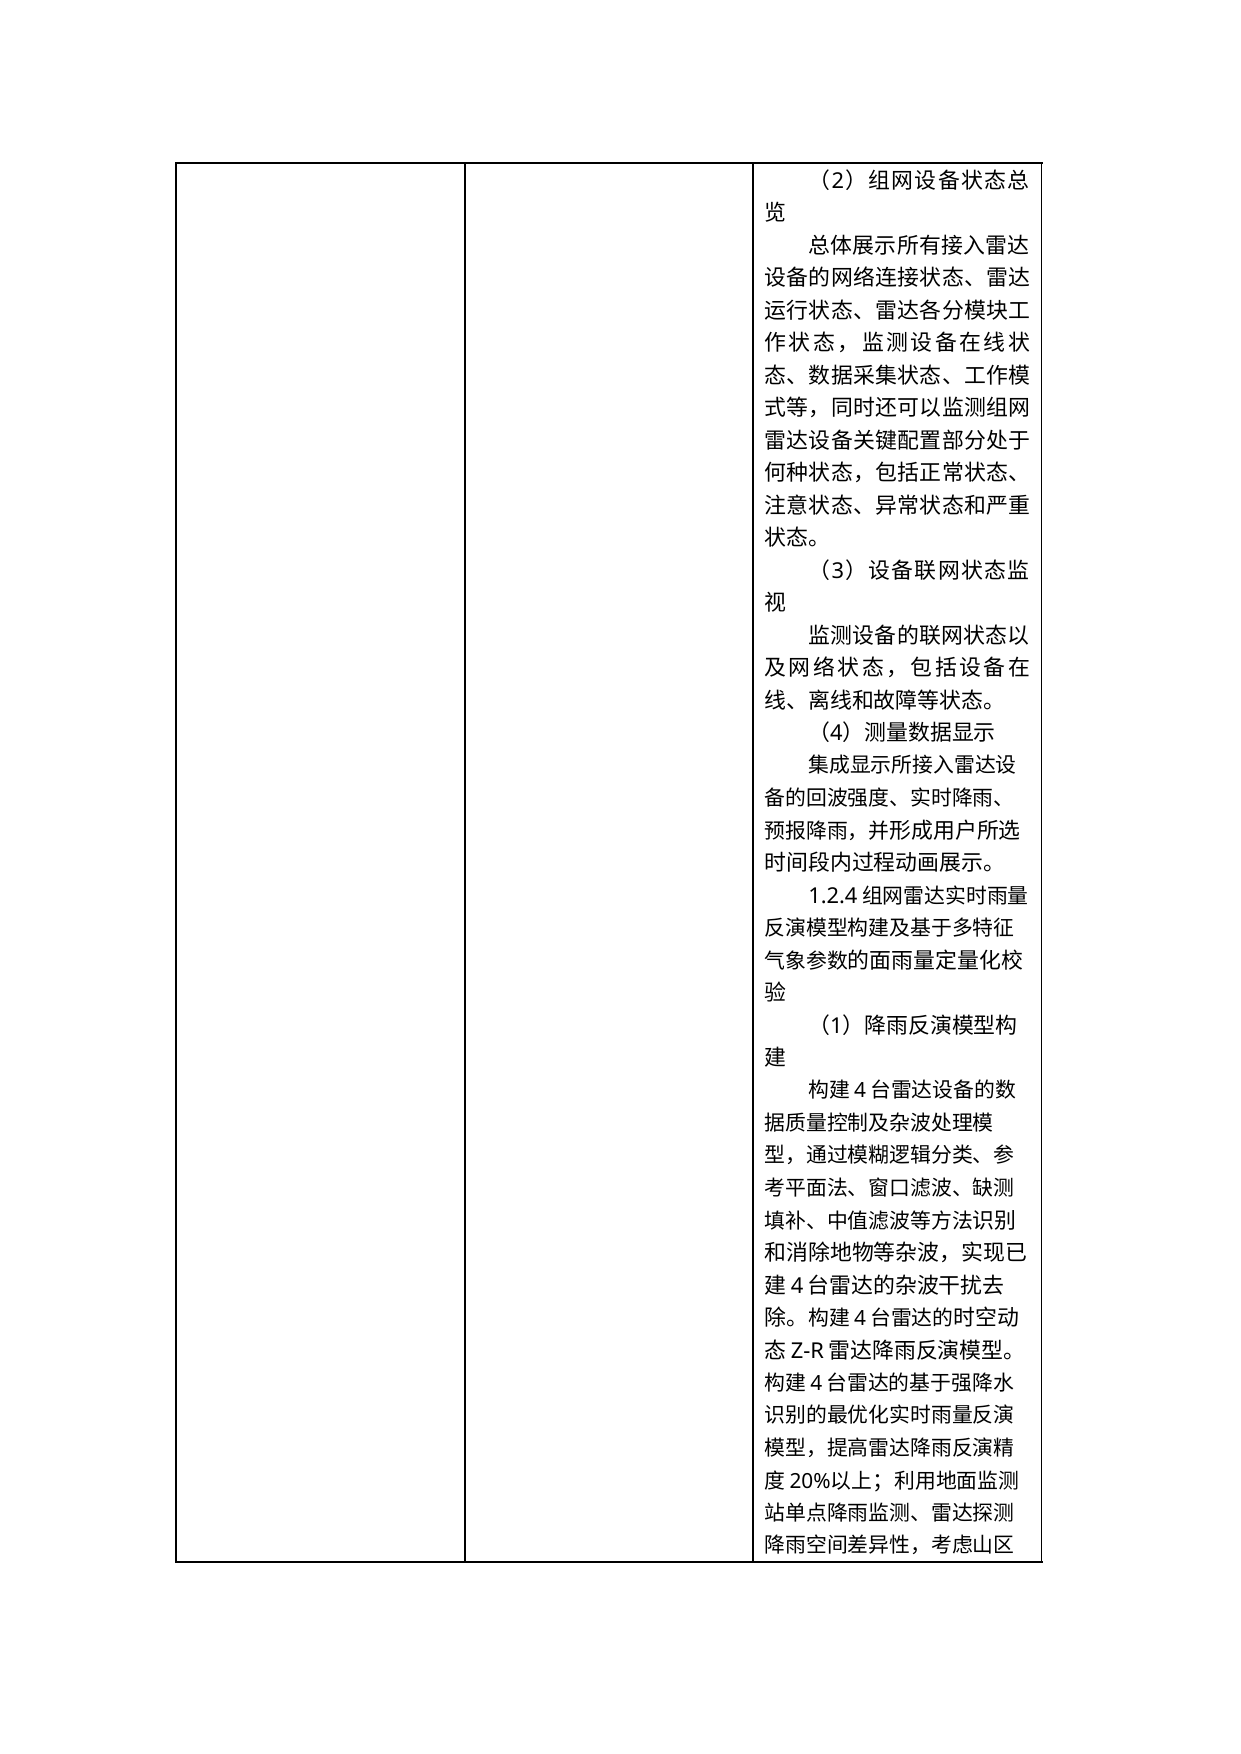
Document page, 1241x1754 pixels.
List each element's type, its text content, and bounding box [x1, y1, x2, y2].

table_cell [466, 164, 752, 1561]
table_cell 1 [177, 164, 464, 1561]
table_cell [754, 164, 1041, 1561]
